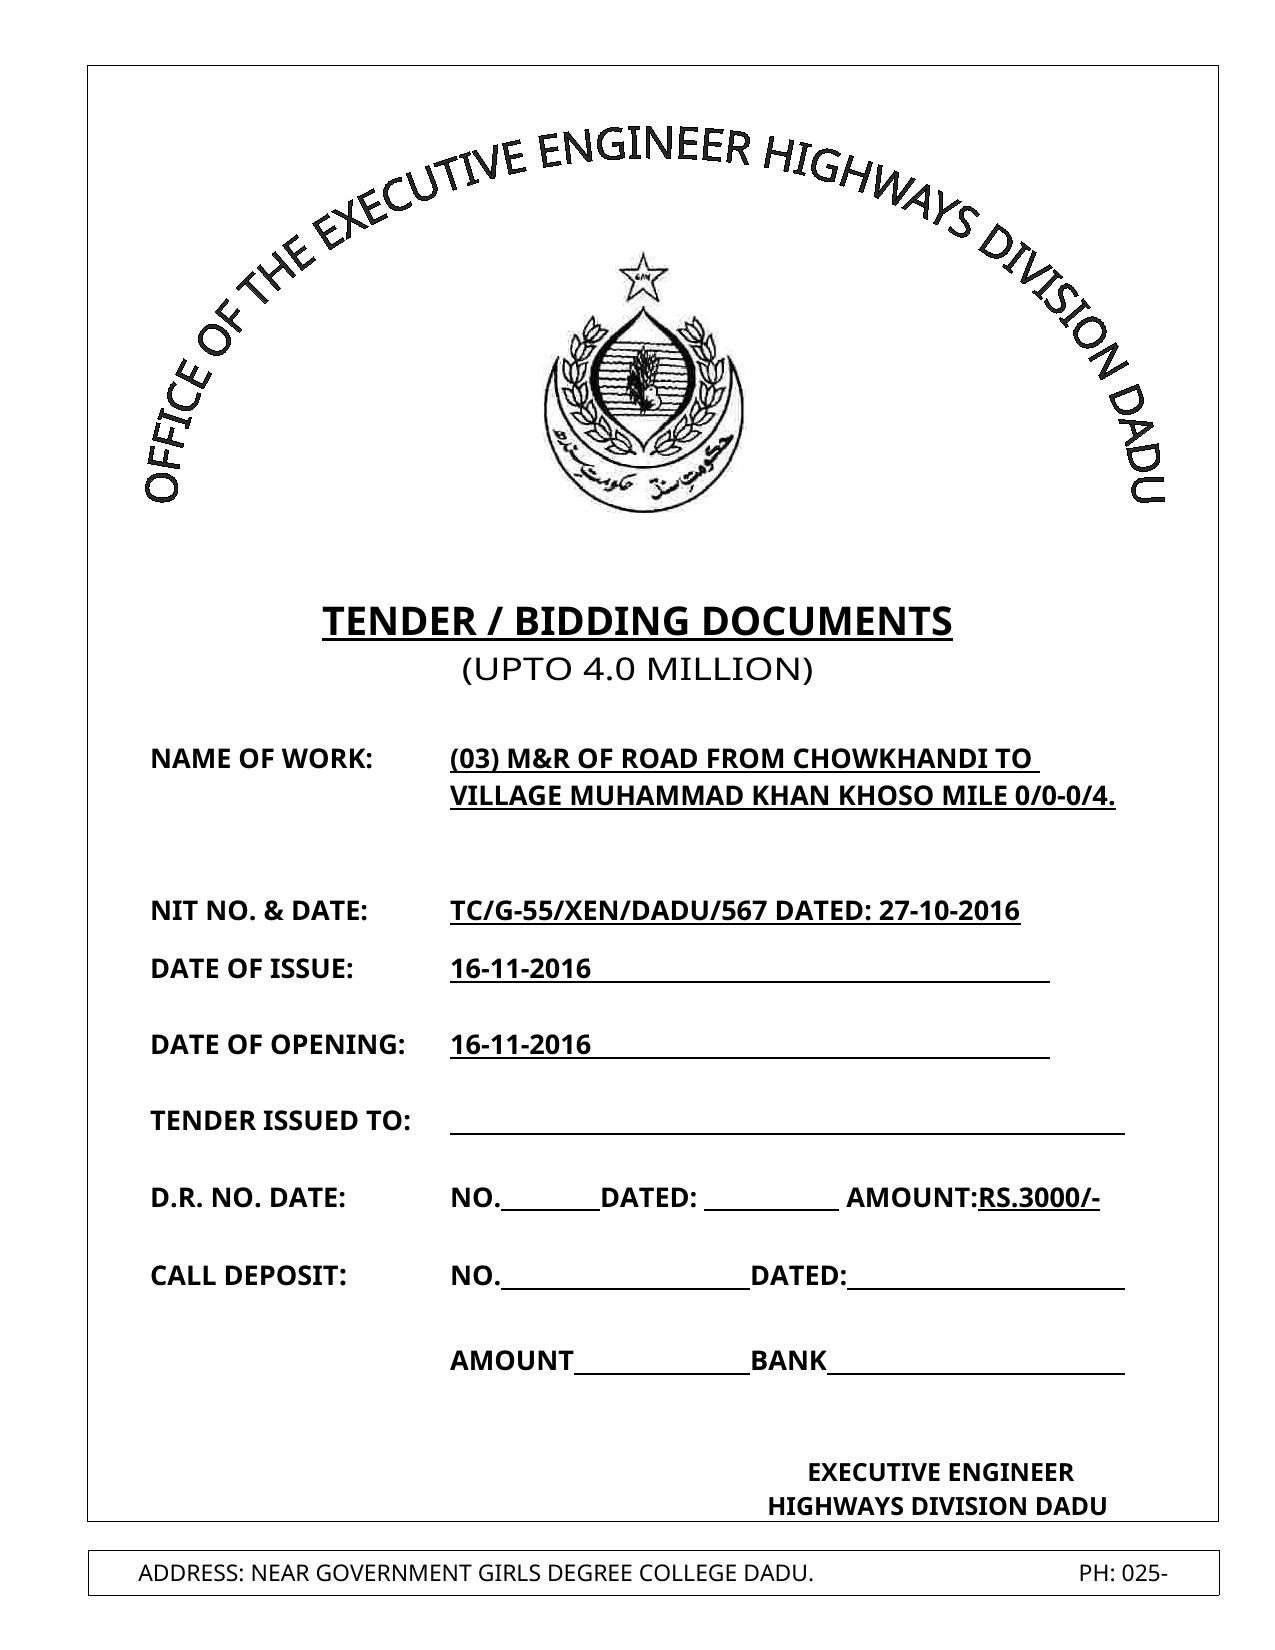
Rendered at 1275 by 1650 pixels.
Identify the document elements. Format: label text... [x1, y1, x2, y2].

text DATE OF OPENING: 16-11-2016 [150, 1026, 1125, 1063]
text (UPTO 4.0 MILLION) [150, 647, 1125, 689]
text CALL DEPOSIT: NO. DATED: [150, 1254, 1125, 1294]
text NIT NO. & DATE: TC/G-55/XEN/DADU/567 DATED: 27-10-2016 [150, 892, 1125, 929]
text NAME OF WORK: (03) M&R of road from Chowkhandi to village Muhammad Khan Khoso mile 0/0-0/4. [150, 739, 1125, 813]
text TENDER ISSUED TO: [150, 1102, 1125, 1139]
text DATE OF ISSUE: 16-11-2016 [150, 949, 1125, 986]
picture [540, 250, 749, 519]
text TENDER / BIDDING DOCUMENTS [150, 593, 1125, 647]
text AMOUNT BANK [150, 1342, 1125, 1378]
text D.R. NO. DATE: NO. DATED: AMOUNT:RS.3000/- [150, 1178, 1125, 1215]
text EXECUTIVE ENGINEER [750, 1454, 1125, 1488]
text HIGHWAYS DIVISION DADU [750, 1488, 1125, 1522]
